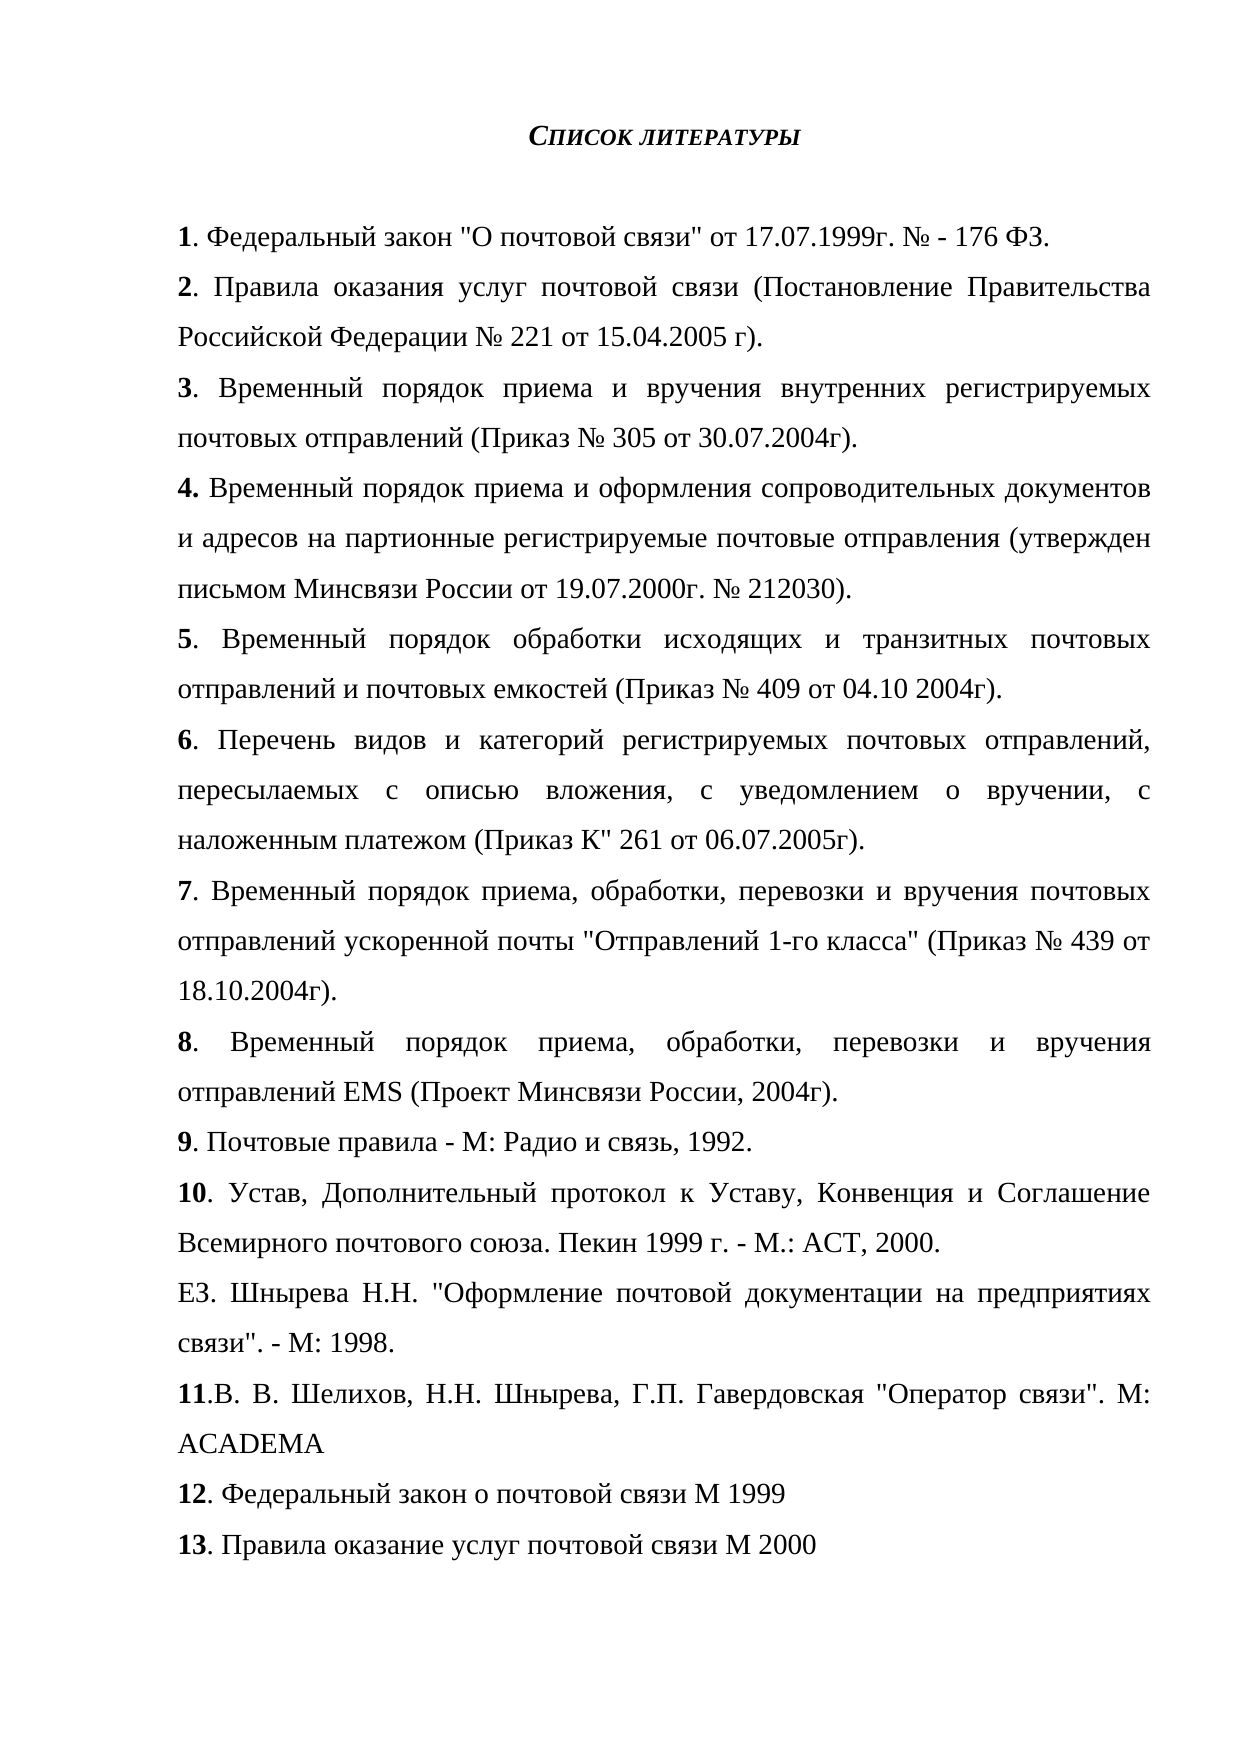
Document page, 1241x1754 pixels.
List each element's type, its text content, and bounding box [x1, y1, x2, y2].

text 12. Федеральный закон о почтовой связи М 1999 [177, 1477, 1152, 1510]
text 5. Временный порядок обработки исходящих и транзитных почтовых отправлений и почтовых емкостей (Приказ № 409 от 04.10 2004г). [177, 621, 1152, 705]
text 3. Временный порядок приема и вручения внутренних регистрируемых почтовых отправлений (Приказ № 305 от 30.07.2004г). [177, 370, 1152, 453]
text 13. Правила оказание услуг почтовой связи М 2000 [177, 1527, 1152, 1560]
text 9. Почтовые правила - М: Радио и связь, 1992. [177, 1124, 1152, 1158]
text 7. Временный порядок приема, обработки, перевозки и вручения почтовых отправлений ускоренной почты "Отправлений 1-го класса" (Приказ № 439 от 18.10.2004г). [177, 873, 1152, 1007]
text 11.В. В. Шелихов, Н.Н. Шнырева, Г.П. Гавердовская "Оператор связи". М: ACADEMA [177, 1376, 1152, 1460]
text ЕЗ. Шнырева Н.Н. "Оформление почтовой документации на предприятиях связи". - М: 1998. [177, 1275, 1152, 1359]
text 6. Перечень видов и категорий регистрируемых почтовых отправлений, пересылаемых с описью вложения, с уведомлением о вручении, с наложенным платежом (Приказ К" 261 от 06.07.2005г). [177, 722, 1152, 856]
text 10. Устав, Дополнительный протокол к Уставу, Конвенция и Соглашение Всемирного почтового союза. Пекин . - М.: ACT, 2000. [177, 1175, 1152, 1258]
subtitle Список литературы [177, 118, 1152, 152]
text 8. Временный порядок приема, обработки, перевозки и вручения отправлений EMS (Проект Минсвязи России, 2004г). [177, 1024, 1152, 1108]
text 4. Временный порядок приема и оформления сопроводительных документов и адресов на партионные регистрируемые почтовые отправления (утвержден письмом Минсвязи России от 19.07.2000г. № 212030). [177, 470, 1152, 604]
text 1. Федеральный закон "О почтовой связи" от 17.07.1999г. № - 176 ФЗ. [177, 219, 1152, 252]
text 2. Правила оказания услуг почтовой связи (Постановление Правительства Российской Федерации № 221 от 15.04.2005 г). [177, 269, 1152, 353]
